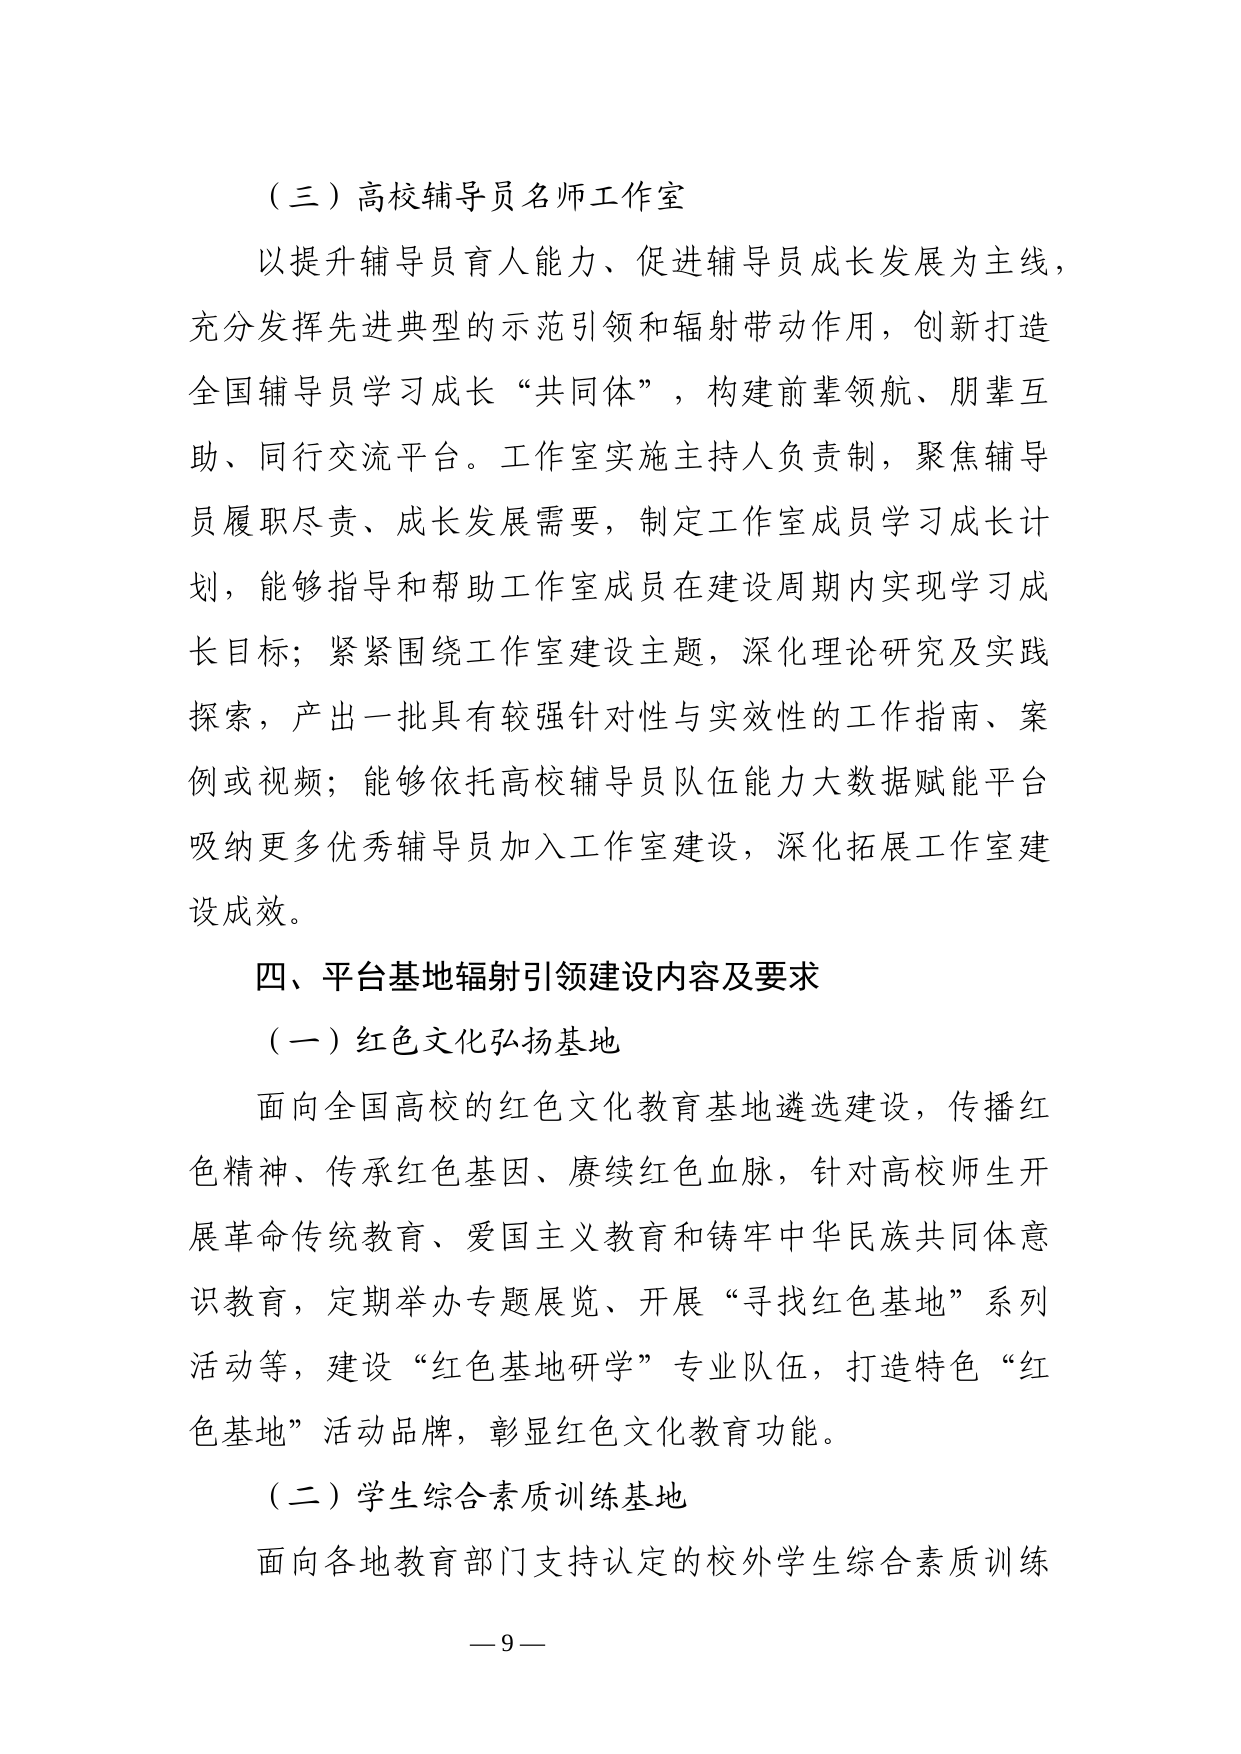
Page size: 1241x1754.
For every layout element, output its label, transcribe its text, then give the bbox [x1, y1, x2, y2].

text （二）学生综合素质训练基地 [187, 1462, 1053, 1527]
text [187, 1527, 1053, 1592]
text 面向全国高校的红色文化教育基地遴选建设，传播红色精神、传承红色基因、赓续红色血脉，针对高校师生开展革命传统教育、爱国主义教育和铸牢中华民族共同体意识教育，定期举办专题展览、开展“寻找红色基地”系列活动等，建设“红色基地研学”专业队伍，打造特色“红色基地”活动品牌，彰显红色文化教育功能。 [187, 1072, 1053, 1462]
text 四、平台基地辐射引领建设内容及要求 [187, 942, 1053, 1007]
text 以提升辅导员育人能力、促进辅导员成长发展为主线，充分发挥先进典型的示范引领和辐射带动作用，创新打造全国辅导员学习成长“共同体”，构建前辈领航、朋辈互助、同行交流平台。工作室实施主持人负责制，聚焦辅导员履职尽责、成长发展需要，制定工作室成员学习成长计划，能够指导和帮助工作室成员在建设周期内实现学习成长目标；紧紧围绕工作室建设主题，深化理论研究及实践探索，产出一批具有较强针对性与实效性的工作指南、案例或视频；能够依托高校辅导员队伍能力大数据赋能平台，吸纳更多优秀辅导员加入工作室建设，深化拓展工作室建设成效。 [187, 227, 1053, 942]
text （一）红色文化弘扬基地 [187, 1007, 1053, 1072]
text （三）高校辅导员名师工作室 [187, 162, 1053, 227]
